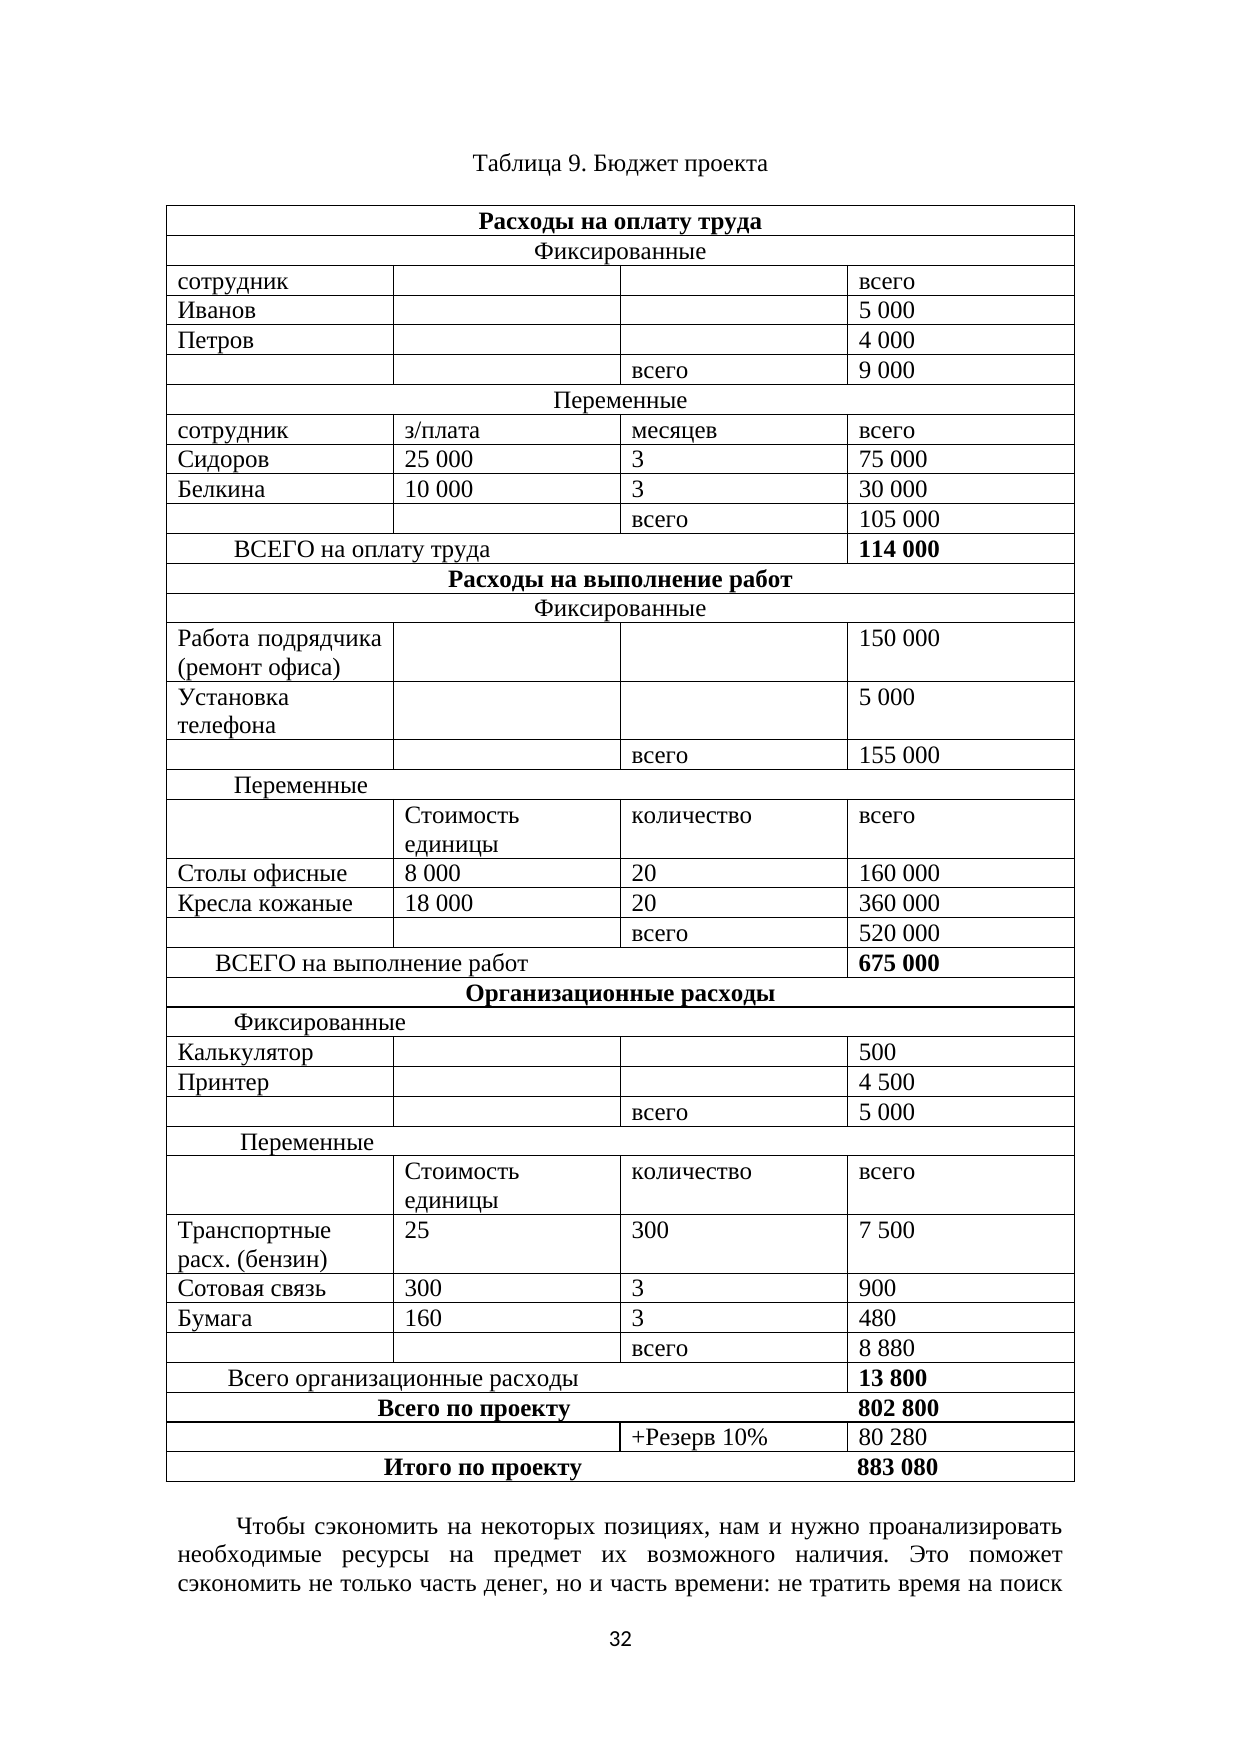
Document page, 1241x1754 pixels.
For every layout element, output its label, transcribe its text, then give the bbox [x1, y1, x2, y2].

table_cell [394, 1333, 620, 1362]
table_cell Калькулятор [167, 1037, 393, 1066]
table_cell 25 000 [394, 445, 620, 473]
table_cell [167, 918, 393, 947]
table_header Расходы на оплату труда [167, 206, 1074, 235]
table_cell Кресла кожаные [167, 888, 393, 917]
table_cell 3 [621, 474, 847, 503]
table_cell 150 000 [848, 623, 1074, 681]
table_cell [394, 325, 620, 354]
table_cell [621, 296, 847, 324]
table_cell всего [621, 918, 847, 947]
table_cell [621, 623, 847, 681]
table_cell сотрудник [167, 415, 393, 443]
table_cell 105 000 [848, 504, 1074, 533]
table_cell 75 000 [848, 445, 1074, 473]
table_cell Стоимость единицы [394, 1156, 620, 1214]
table_cell [167, 1333, 393, 1362]
table_cell +Резерв 10% [621, 1423, 847, 1451]
table_cell [167, 504, 393, 533]
table_cell [167, 800, 393, 857]
table_cell Столы офисные [167, 859, 393, 887]
table_cell 25 [394, 1215, 620, 1272]
table_cell 675 000 [848, 948, 1074, 977]
table_cell [167, 355, 393, 384]
table_cell 80 280 [848, 1423, 1074, 1451]
table_cell Сотовая связь [167, 1274, 393, 1302]
table_cell 3 [621, 1274, 847, 1302]
table_cell 500 [848, 1037, 1074, 1066]
table_cell з/плата [394, 415, 620, 443]
table_cell [621, 1067, 847, 1096]
table_cell Фиксированные [167, 236, 1074, 265]
text Таблица 9. Бюджет проекта [177, 148, 1063, 176]
table_cell 13 800 [848, 1363, 1074, 1392]
table_cell Транспортные расх. (бензин) [167, 1215, 393, 1272]
table_cell [394, 1037, 620, 1066]
table_cell Переменные [167, 770, 1074, 799]
table_cell Работа подрядчика (ремонт офиса) [167, 623, 393, 681]
table_cell 900 [848, 1274, 1074, 1302]
table_cell 8 880 [848, 1333, 1074, 1362]
table_cell 155 000 [848, 740, 1074, 769]
table_cell 300 [394, 1274, 620, 1302]
table_cell Петров [167, 325, 393, 354]
table_cell 18 000 [394, 888, 620, 917]
table_cell всего [848, 800, 1074, 857]
table_cell 360 000 [848, 888, 1074, 917]
table_cell [394, 623, 620, 681]
table_cell 480 [848, 1303, 1074, 1332]
table_cell [394, 918, 620, 947]
table_cell количество [621, 1156, 847, 1214]
table_cell Установка телефона [167, 682, 393, 739]
table_cell Переменные [167, 1127, 1074, 1155]
table_cell Фиксированные [167, 594, 1074, 622]
table_cell 7 500 [848, 1215, 1074, 1272]
table_cell [167, 740, 393, 769]
table_cell 520 000 [848, 918, 1074, 947]
table_cell 3 [621, 1303, 847, 1332]
table_cell 300 [621, 1215, 847, 1272]
table_cell [394, 296, 620, 324]
table_cell Фиксированные [167, 1008, 1074, 1036]
table_cell всего [621, 504, 847, 533]
table_cell Расходы на выполнение работ [167, 564, 1074, 592]
table_cell 30 000 [848, 474, 1074, 503]
table_cell [621, 266, 847, 294]
table_cell количество [621, 800, 847, 857]
table_cell всего [848, 1156, 1074, 1214]
table_cell 4 500 [848, 1067, 1074, 1096]
table_cell [394, 1097, 620, 1126]
table_cell 20 [621, 859, 847, 887]
table_cell Итого по проекту 883 080 [167, 1452, 1074, 1481]
table_cell [394, 504, 620, 533]
table_cell Стоимость единицы [394, 800, 620, 857]
table_cell 114 000 [848, 534, 1074, 563]
table_cell 160 000 [848, 859, 1074, 887]
table_cell 20 [621, 888, 847, 917]
table_cell 8 000 [394, 859, 620, 887]
table_cell сотрудник [167, 266, 393, 294]
table_cell месяцев [621, 415, 847, 443]
table_cell 5 000 [848, 682, 1074, 739]
table_cell Иванов [167, 296, 393, 324]
table_cell 9 000 [848, 355, 1074, 384]
table_cell 3 [621, 445, 847, 473]
table_cell [394, 740, 620, 769]
table_cell [167, 1423, 619, 1451]
table_cell Принтер [167, 1067, 393, 1096]
table_cell Всего организационные расходы [167, 1363, 847, 1392]
table_cell всего [848, 415, 1074, 443]
table_cell 160 [394, 1303, 620, 1332]
table_cell всего [621, 1097, 847, 1126]
table_cell Белкина [167, 474, 393, 503]
table_cell Сидоров [167, 445, 393, 473]
table_cell [621, 1037, 847, 1066]
table_cell всего [621, 355, 847, 384]
table_cell 5 000 [848, 296, 1074, 324]
table_cell 10 000 [394, 474, 620, 503]
table_cell [167, 1097, 393, 1126]
table_cell [621, 325, 847, 354]
table_cell всего [848, 266, 1074, 294]
table_cell всего [621, 740, 847, 769]
table_cell [621, 682, 847, 739]
table_cell [167, 1156, 393, 1214]
table_cell ВСЕГО на выполнение работ [167, 948, 847, 977]
table_cell Всего по проекту 802 800 [167, 1393, 1074, 1421]
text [177, 1511, 1063, 1597]
table_cell [394, 1067, 620, 1096]
table_cell [394, 355, 620, 384]
table_cell ВСЕГО на оплату труда [167, 534, 847, 563]
table_cell Организационные расходы [167, 978, 1074, 1006]
table_cell [394, 266, 620, 294]
table_cell Бумага [167, 1303, 393, 1332]
table_cell 5 000 [848, 1097, 1074, 1126]
table_cell всего [621, 1333, 847, 1362]
table_cell [394, 682, 620, 739]
table_cell Переменные [167, 385, 1074, 414]
table_cell 4 000 [848, 325, 1074, 354]
